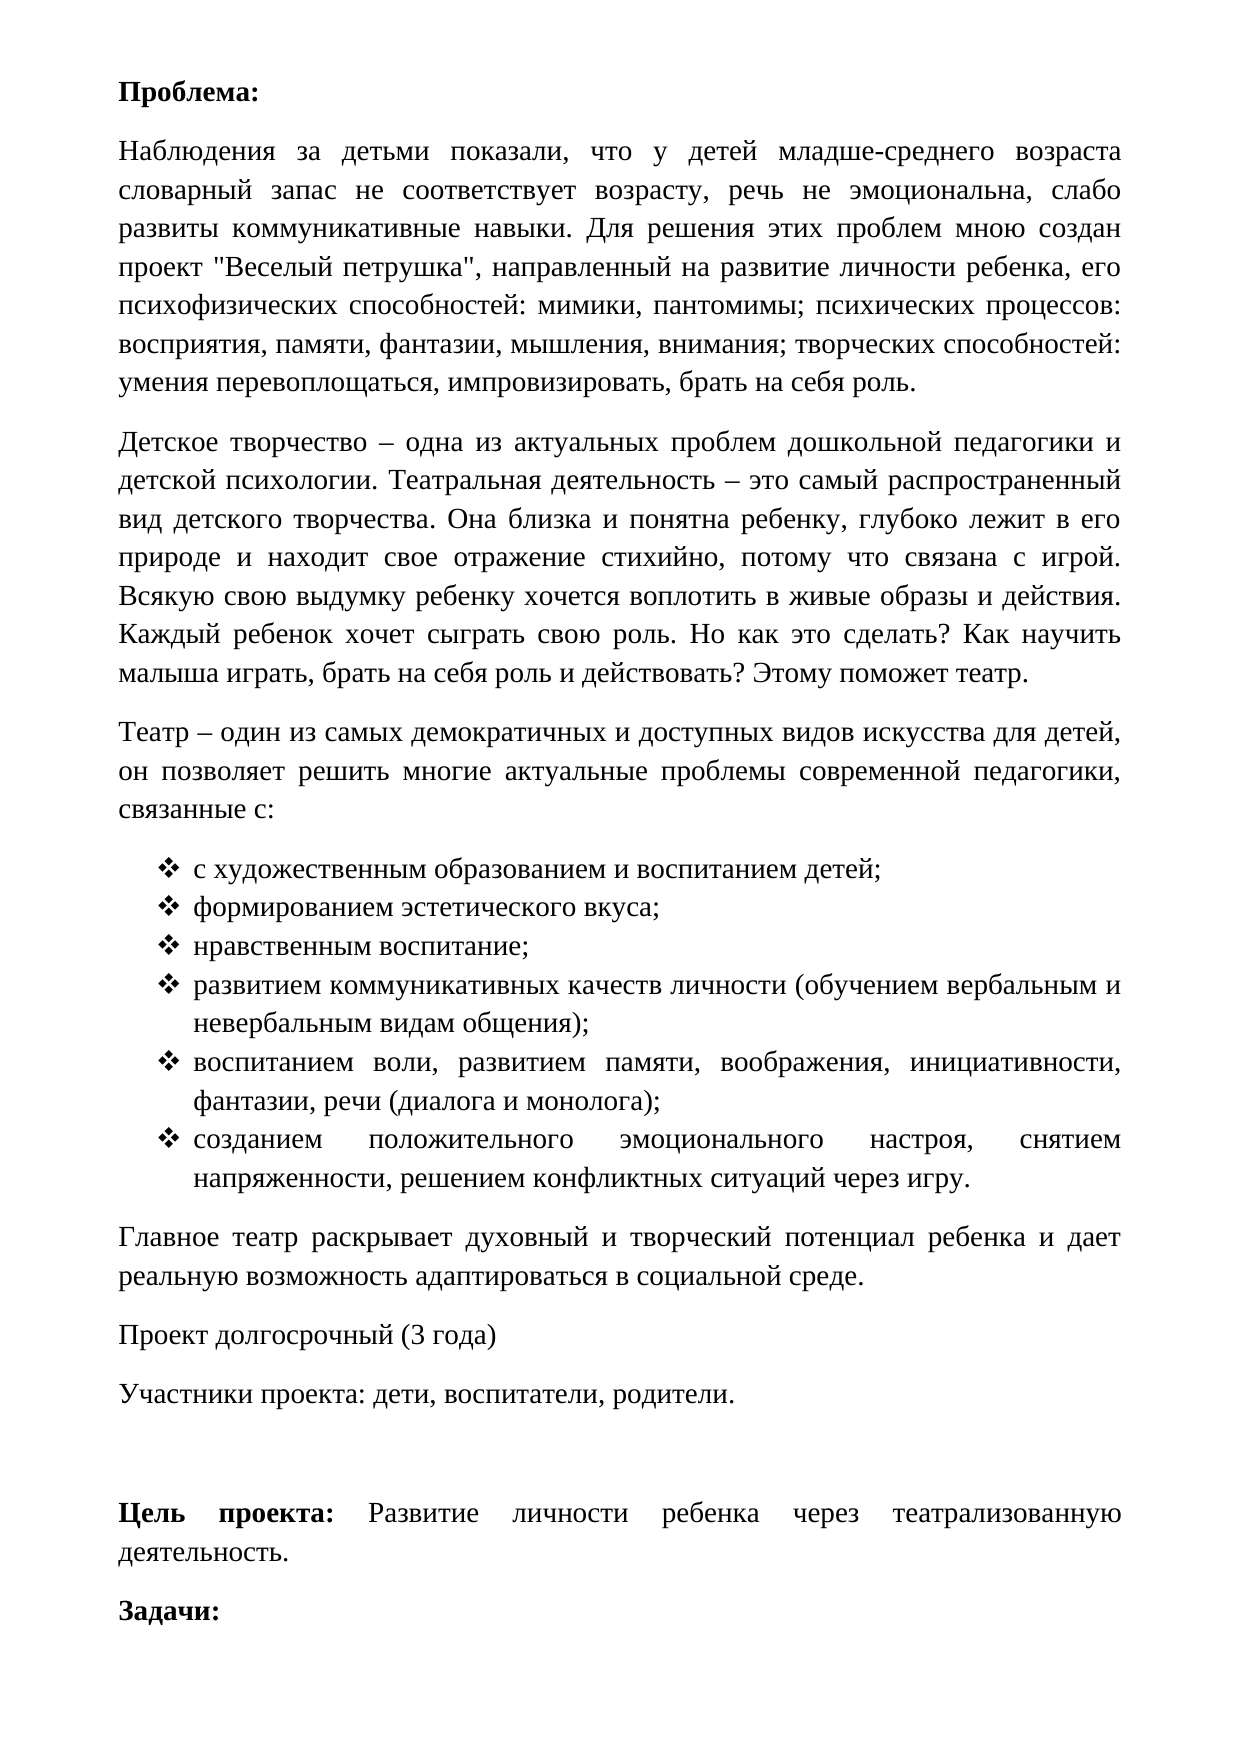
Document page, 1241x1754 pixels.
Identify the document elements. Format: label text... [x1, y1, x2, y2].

text Цель проекта: Развитие личности ребенка через театрализованную деятельность. [118, 1495, 1122, 1567]
text Проект долгосрочный (3 года) [118, 1317, 1122, 1351]
list воспитанием воли, развитием памяти, воображения, инициативности, фантазии, речи (диалога и монолога); [156, 1044, 1122, 1116]
list формированием эстетического вкуса; [156, 889, 1122, 923]
list нравственным воспитание; [156, 928, 1122, 962]
text Наблюдения за детьми показали, что у детей младше-среднего возраста словарный запас не соответствует возрасту, речь не эмоциональна, слабо развиты коммуникативные навыки. Для решения этих проблем мною создан проект "Веселый петрушка", направленный на развитие личности ребенка, его психофизических способностей: мимики, пантомимы; психических процессов: восприятия, памяти, фантазии, мышления, внимания; творческих способностей: умения перевоплощаться, импровизировать, брать на себя роль. [118, 133, 1122, 398]
text Детское творчество – одна из актуальных проблем дошкольной педагогики и детской психологии. Театральная деятельность – это самый распространенный вид детского творчества. Она близка и понятна ребенку, глубоко лежит в его природе и находит свое отражение стихийно, потому что связана с игрой. Всякую свою выдумку ребенку хочется воплотить в живые образы и действия. Каждый ребенок хочет сыграть свою роль. Но как это сделать? Как научить малыша играть, брать на себя роль и действовать? Этому поможет театр. [118, 424, 1122, 689]
list созданием положительного эмоционального настроя, снятием напряженности, решением конфликтных ситуаций через игру. [156, 1121, 1122, 1193]
text Главное театр раскрывает духовный и творческий потенциал ребенка и дает реальную возможность адаптироваться в социальной среде. [118, 1219, 1122, 1291]
text Проблема: [118, 74, 1122, 107]
text Участники проекта: дети, воспитатели, родители. [118, 1377, 1122, 1410]
list с художественным образованием и воспитанием детей; [156, 851, 1122, 884]
list развитием коммуникативных качеств личности (обучением вербальным и невербальным видам общения); [156, 967, 1122, 1039]
text Задачи: [118, 1593, 1122, 1627]
text Театр – один из самых демократичных и доступных видов искусства для детей, он позволяет решить многие актуальные проблемы современной педагогики, связанные с: [118, 714, 1122, 825]
